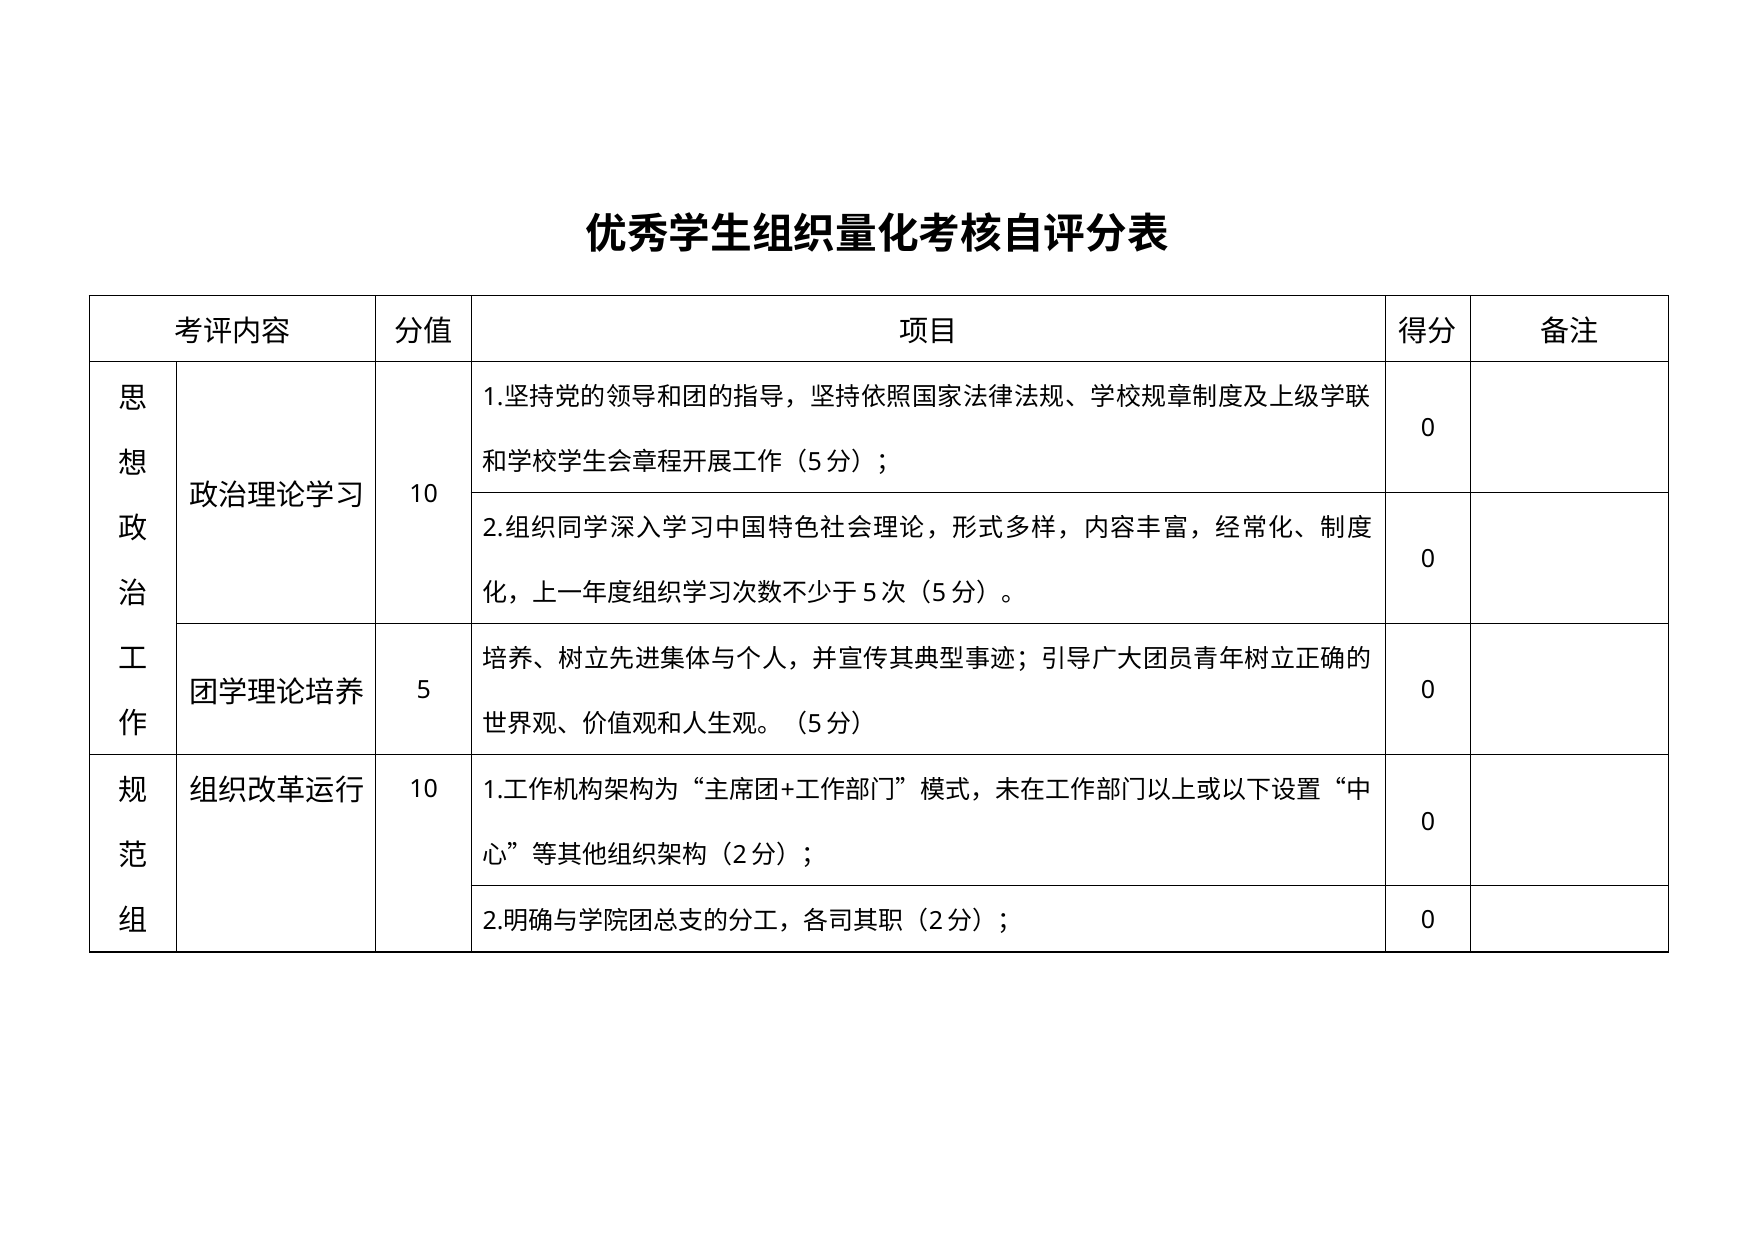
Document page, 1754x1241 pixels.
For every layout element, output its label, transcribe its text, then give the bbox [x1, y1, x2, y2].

table_cell 1.坚持党的领导和团的指导，坚持依照国家法律法规、学校规章制度及上级学联和学校学生会章程开展工作（5分）； [472, 362, 1385, 492]
table_header 备注 [1471, 296, 1668, 361]
text 优秀学生组织量化考核自评分表 [89, 198, 1665, 263]
table_cell 团学理论培养 [177, 624, 375, 754]
table_header 分值 [376, 296, 471, 361]
table_cell 10 [376, 362, 471, 623]
table_cell 规范组织建设机制 [90, 755, 176, 951]
table_cell 2.明确与学院团总支的分工，各司其职（2分）； [472, 886, 1385, 951]
table_cell 培养、树立先进集体与个人，并宣传其典型事迹；引导广大团员青年树立正确的世界观、价值观和人生观。（5分） [472, 624, 1385, 754]
table_header 考评内容 [90, 296, 375, 361]
table_cell [1471, 886, 1668, 951]
table_cell [1471, 362, 1668, 492]
table_cell 0 [1386, 755, 1470, 885]
table_cell 1.工作机构架构为“主席团+工作部门”模式，未在工作部门以上或以下设置“中心”等其他组织架构（2分）； [472, 755, 1385, 885]
table_cell 5 [376, 624, 471, 754]
table_cell 0 [1386, 493, 1470, 623]
table_cell 组织改革运行 [177, 755, 375, 951]
table_cell [1471, 755, 1668, 885]
table_cell [1471, 493, 1668, 623]
table_header 项目 [472, 296, 1385, 361]
table_cell 思想政治工作 [90, 362, 176, 754]
table_cell 0 [1386, 362, 1470, 492]
table_cell 0 [1386, 886, 1470, 951]
table_cell 10 [376, 755, 471, 951]
table_cell 2.组织同学深入学习中国特色社会理论，形式多样，内容丰富，经常化、制度化，上一年度组织学习次数不少于5次（5分）。 [472, 493, 1385, 623]
table_cell [1471, 624, 1668, 754]
table_header 得分 [1386, 296, 1470, 361]
table_cell 0 [1386, 624, 1470, 754]
table_cell 政治理论学习 [177, 362, 375, 623]
